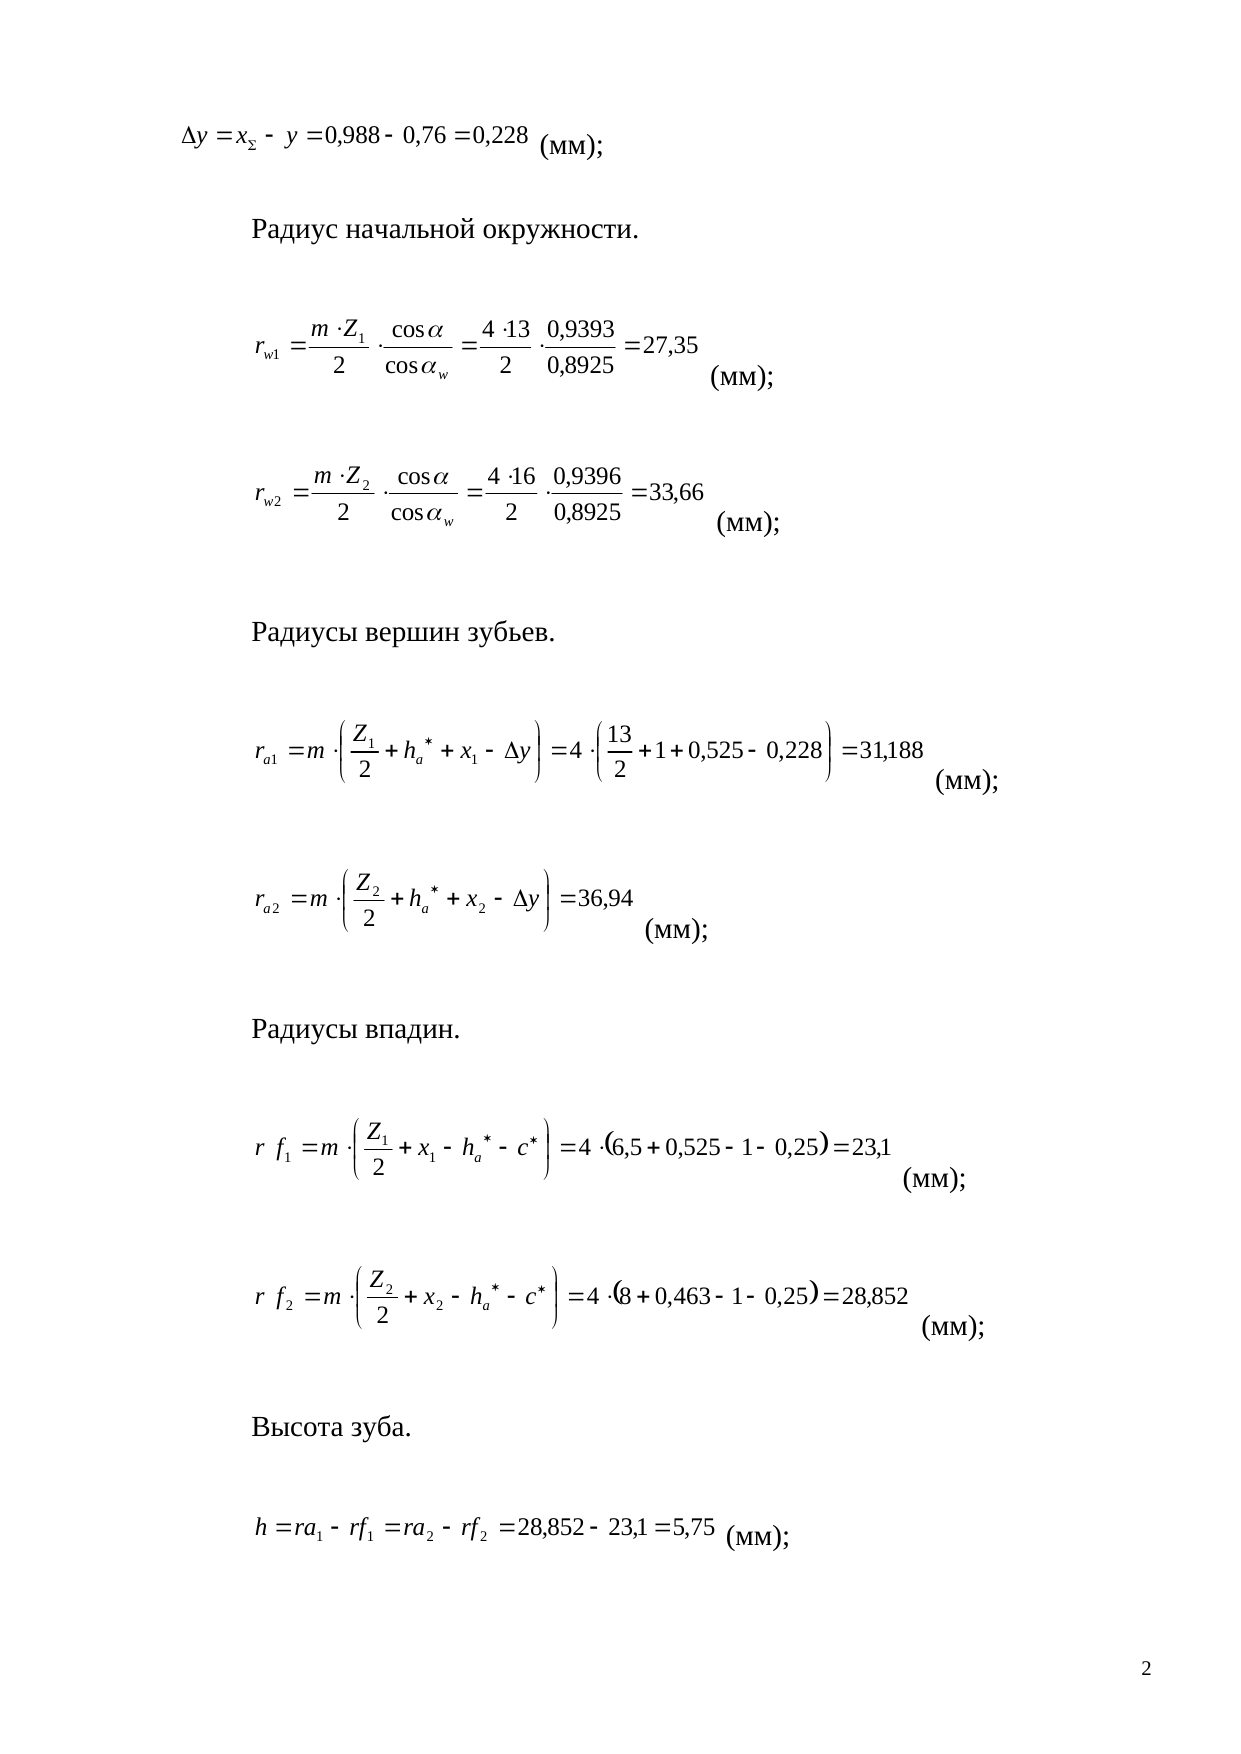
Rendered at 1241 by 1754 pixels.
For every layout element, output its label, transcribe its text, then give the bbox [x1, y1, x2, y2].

text Радиусы вершин зубьев. [177, 605, 1152, 647]
text (мм); [177, 311, 1152, 391]
text (мм); [177, 863, 1152, 944]
text Радиусы впадин. [177, 1011, 1152, 1045]
text (мм); [177, 714, 1152, 796]
text (мм); [177, 458, 1152, 538]
text (мм); [177, 1112, 1152, 1193]
text (мм); [177, 1260, 1152, 1342]
text Высота зуба. [177, 1409, 1152, 1442]
text (мм); [177, 1509, 1152, 1552]
text Радиус начальной окружности. [177, 211, 1152, 244]
